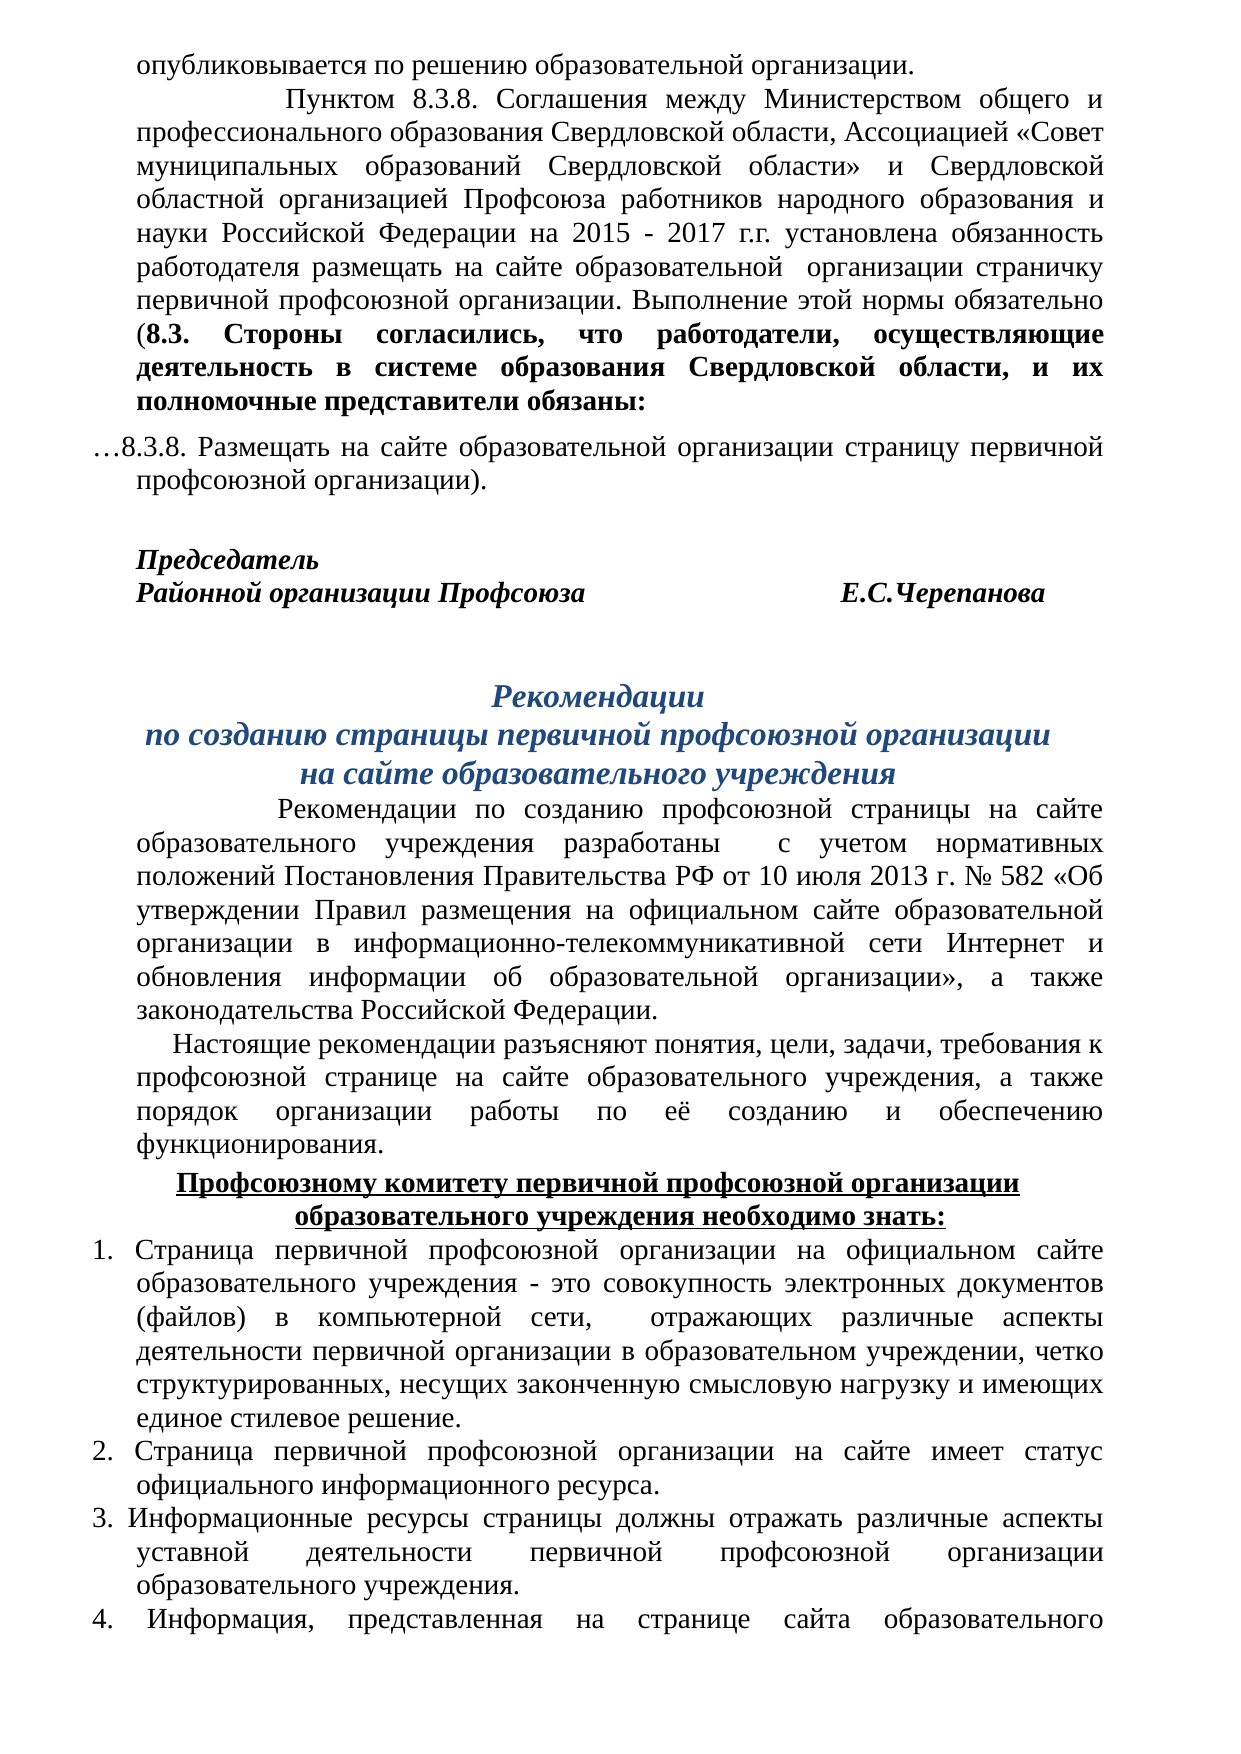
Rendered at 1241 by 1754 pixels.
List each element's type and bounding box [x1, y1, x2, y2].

table_cell [89, 44, 1137, 1638]
